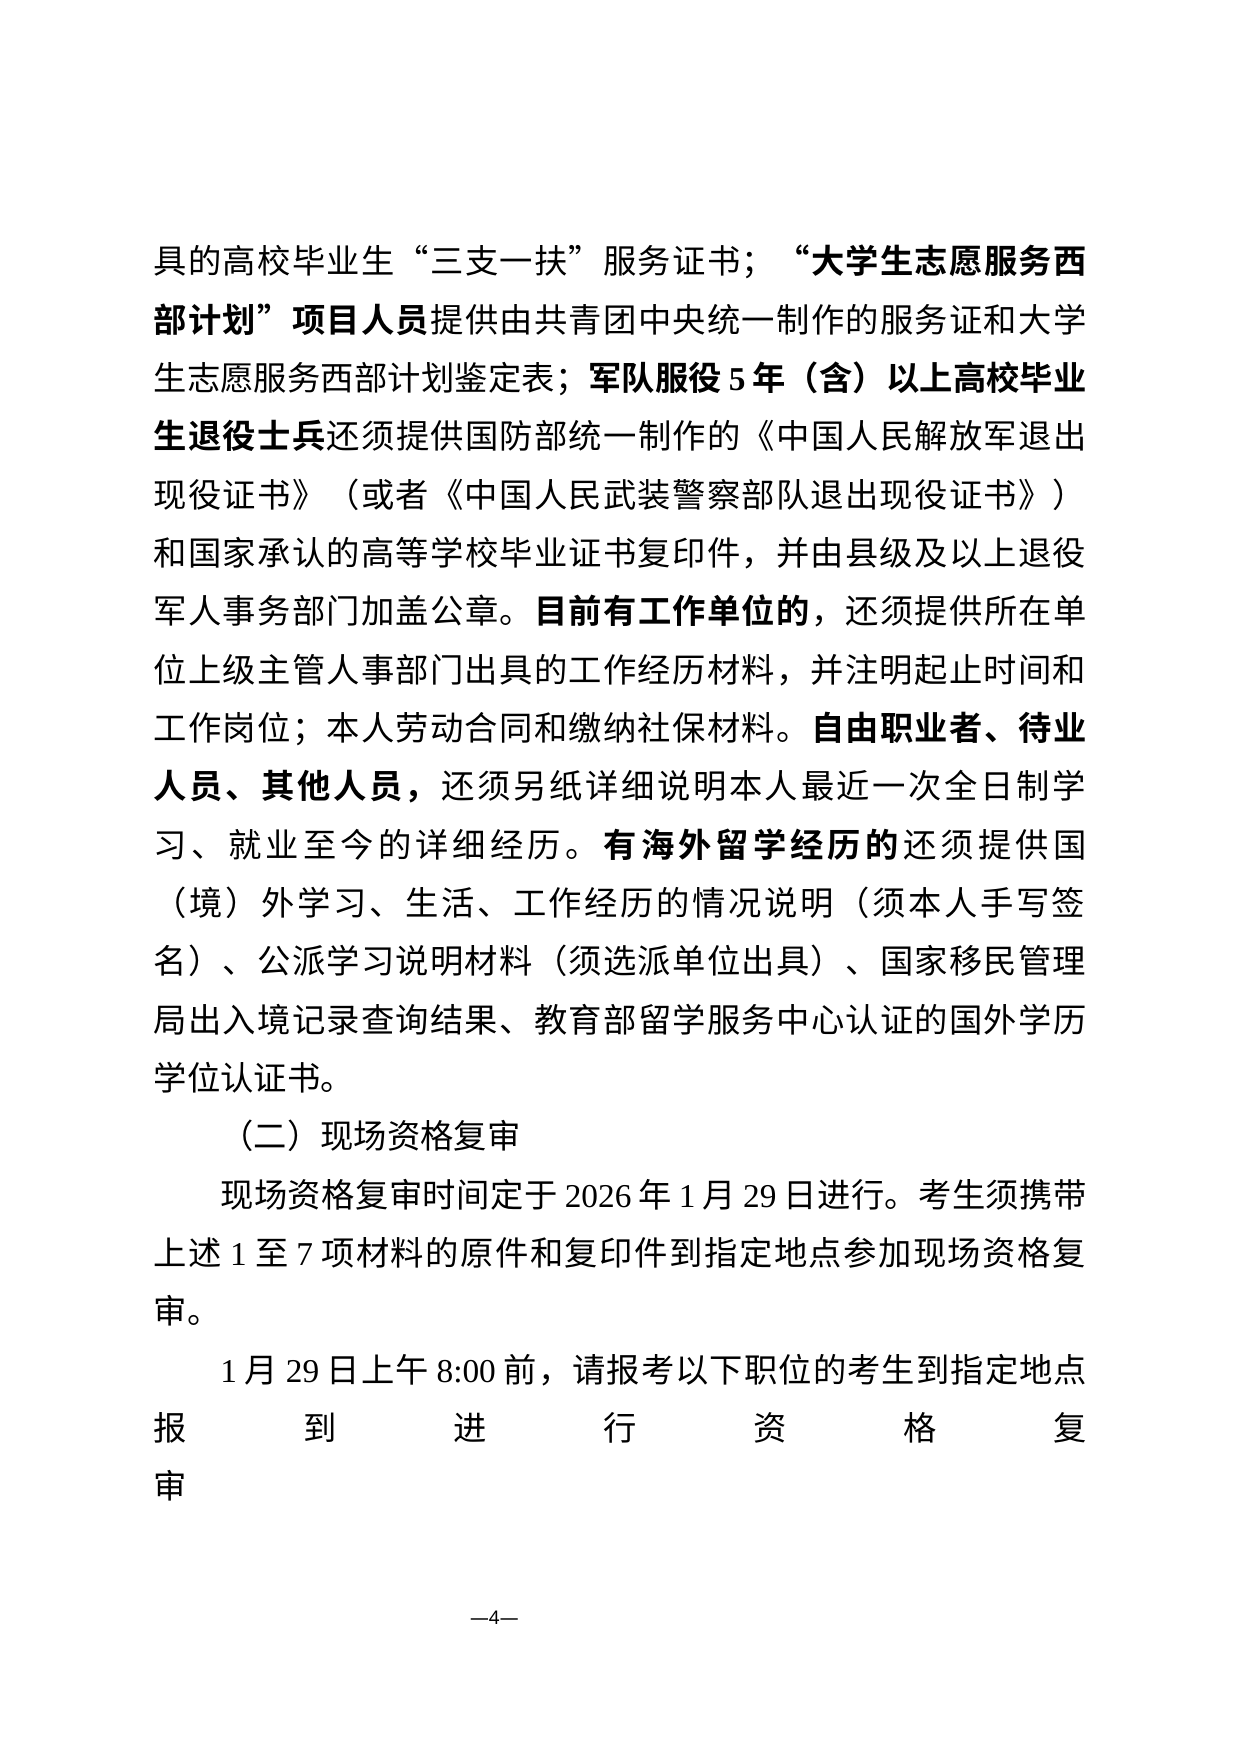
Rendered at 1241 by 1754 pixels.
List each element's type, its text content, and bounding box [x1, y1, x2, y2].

text （二）现场资格复审 [153, 1102, 1087, 1160]
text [153, 1335, 1087, 1510]
text 现场资格复审时间定于2026年1月29日进行。考生须携带上述1至7项材料的原件和复印件到指定地点参加现场资格复审。 [153, 1160, 1087, 1335]
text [153, 227, 1087, 1102]
